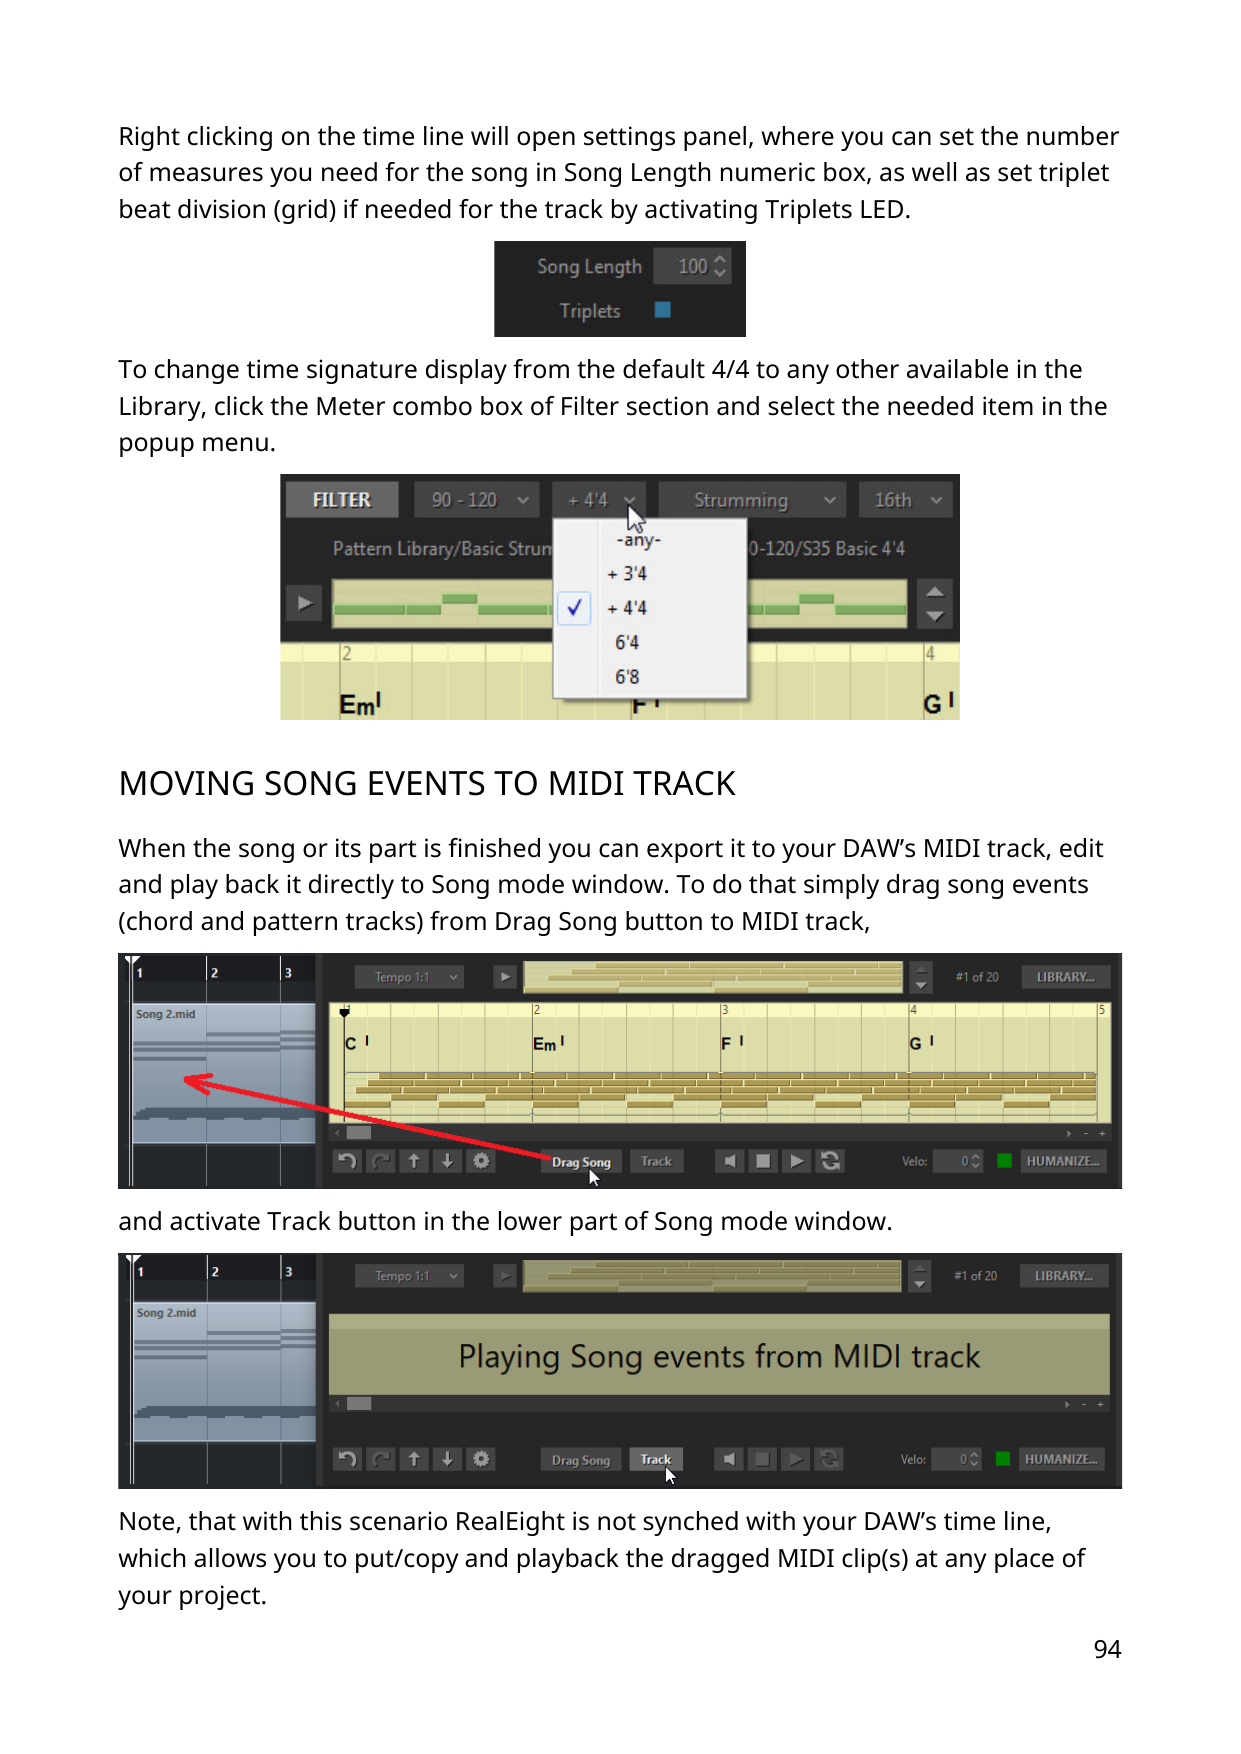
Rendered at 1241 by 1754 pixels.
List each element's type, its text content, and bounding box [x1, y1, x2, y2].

text When the song or its part is finished you can export it to your DAW’s MIDI track, edit and play back it directly to Song mode window. To do that simply drag song events (chord and pattern tracks) from Drag Song button to MIDI track, [118, 830, 1122, 938]
text To change time signature display from the default 4/4 to any other available in the Library, click the Meter combo box of Filter section and select the needed item in the popup menu. [118, 351, 1122, 459]
subtitle Moving Song events to MIDI track [118, 760, 1122, 805]
text Note, that with this scenario RealEight is not synched with your DAW’s time line, which allows you to put/copy and playback the dragged MIDI clip(s) at any place of your project. [118, 1504, 1122, 1612]
text and activate Track button in the lower part of Song mode window. [118, 1204, 1122, 1238]
picture [494, 241, 746, 337]
picture [118, 953, 1123, 1189]
picture [118, 1253, 1123, 1489]
text Right clicking on the time line will open settings panel, where you can set the number of measures you need for the song in Song Length numeric box, as well as set triplet beat division (grid) if needed for the track by activating Triplets LED. [118, 118, 1122, 226]
picture [280, 474, 960, 720]
